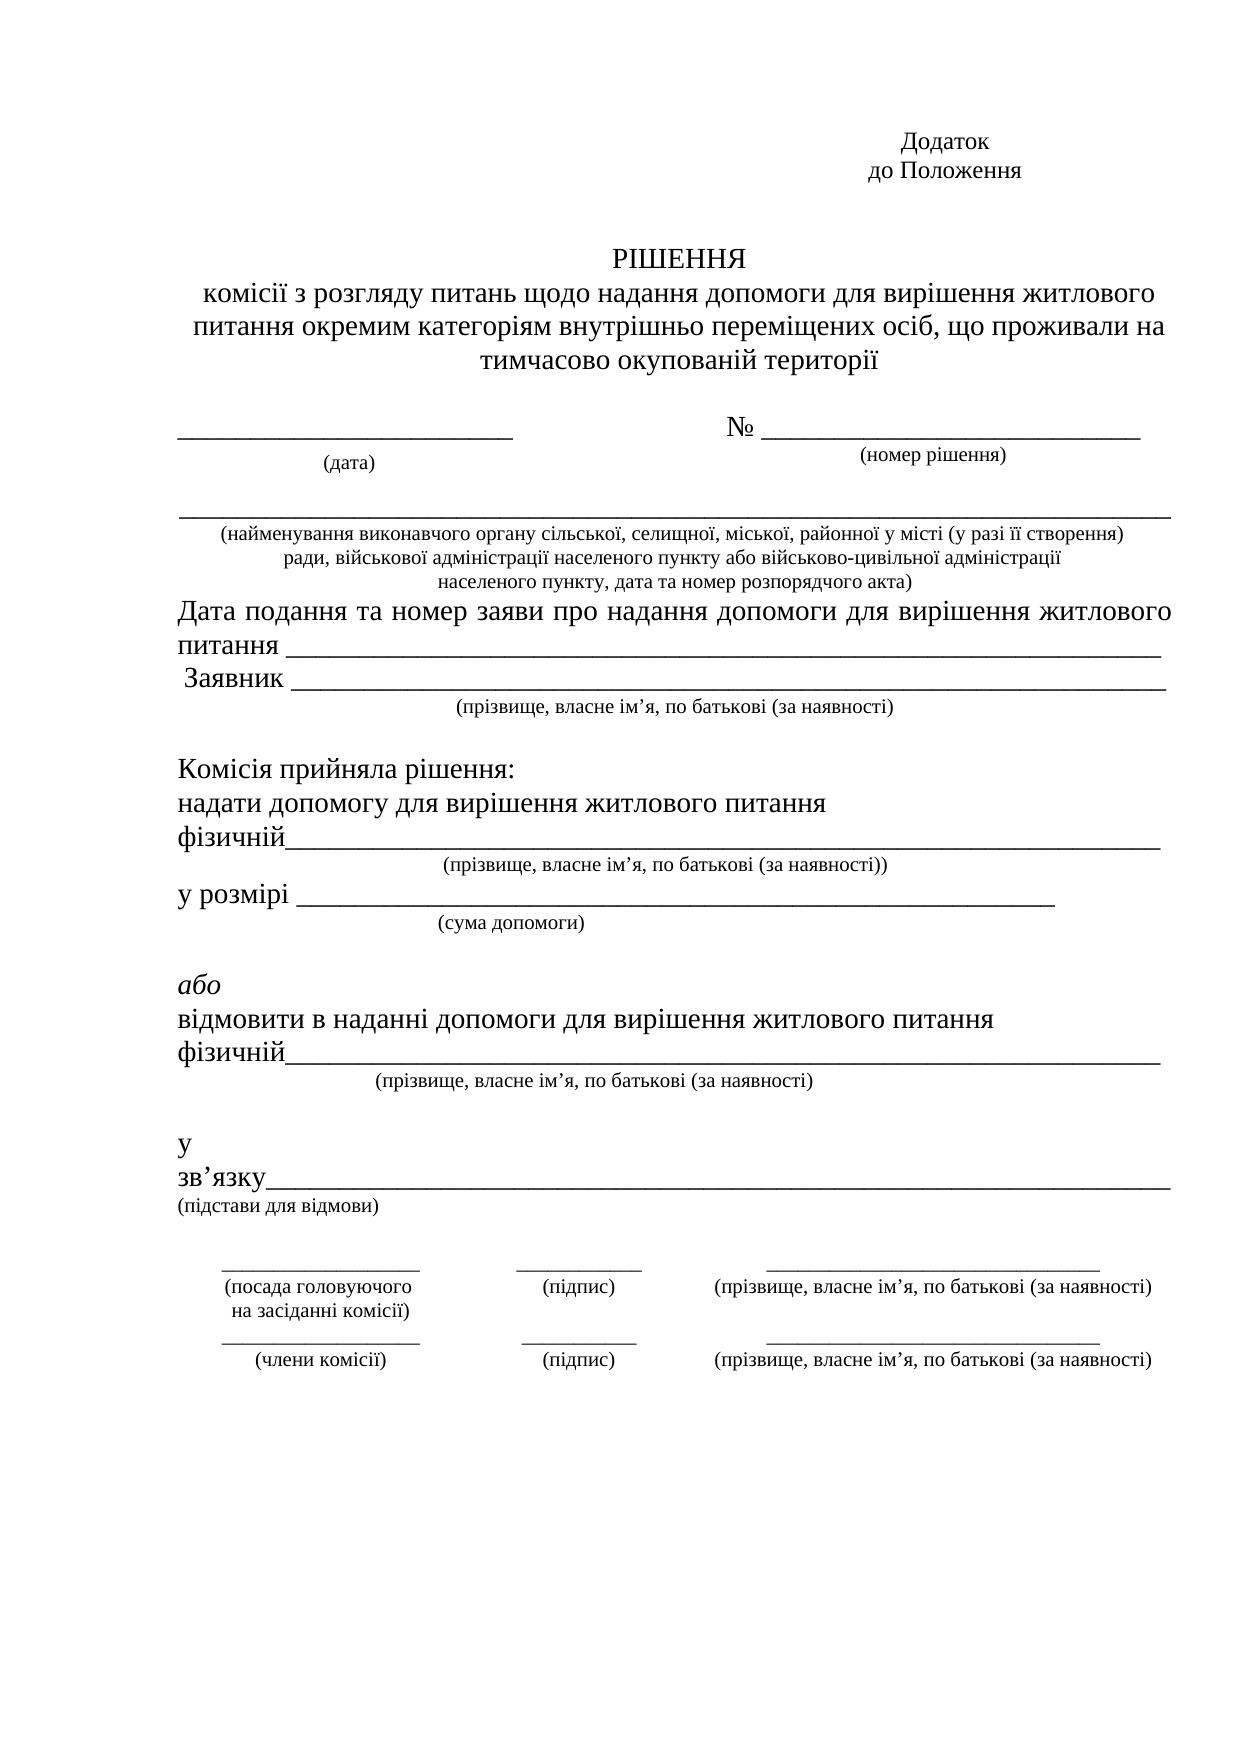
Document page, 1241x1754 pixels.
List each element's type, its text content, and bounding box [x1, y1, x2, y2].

table_header № __________________________ (номер рішення) [682, 409, 1184, 488]
table_cell Комісія прийняла рішення: надати допомогу для вирішення житлового питання фізичній____________________________________________________________ (прізвище, власне ім’я, по батькові (за наявності)) у розмірі ____________________________________________________ (сума допомоги) або [166, 718, 1184, 1001]
table_cell ___________________ (члени комісії) [166, 1323, 475, 1407]
table_cell ________________________________ (прізвище, власне ім’я, по батькові (за наявності) [682, 1323, 1184, 1407]
table_cell Дата подання та номер заяви про надання допомоги для вирішення житлового питання ____________________________________________________________ Заявник ____________________________________________________________ (прізвище, власне ім’я, по батькові (за наявності) [166, 593, 1184, 718]
table_header ____________ (підпис) [475, 1250, 682, 1322]
text Додаток до Положення [709, 126, 1181, 184]
text РІШЕННЯ комісії з розгляду питань щодо надання допомоги для вирішення житлового питання окремим категоріям внутрішньо переміщених осіб, що проживали на тимчасово окупованій території [177, 241, 1181, 375]
table_header ___________________ (посада головуючого на засіданні комісії) [166, 1250, 475, 1322]
table_header ________________________________ (прізвище, власне ім’я, по батькові (за наявності) [682, 1250, 1184, 1322]
table_header _______________________ (дата) [166, 409, 682, 488]
table_cell ___________ (підпис) [475, 1323, 682, 1407]
table_cell ____________________________________________________________________ (найменування виконавчого органу сільської, селищної, міської, районної у місті (у разі її створення) ради, військової адміністрації населеного пункту або військово-цивільної адміністрації населеного пункту, дата та номер розпорядчого акта) [166, 488, 1184, 593]
table_cell відмовити в наданні допомоги для вирішення житлового питання фізичній____________________________________________________________ (прізвище, власне ім’я, по батькові (за наявності) у зв’язку______________________________________________________________ (підстави для відмови) [166, 1001, 1184, 1217]
